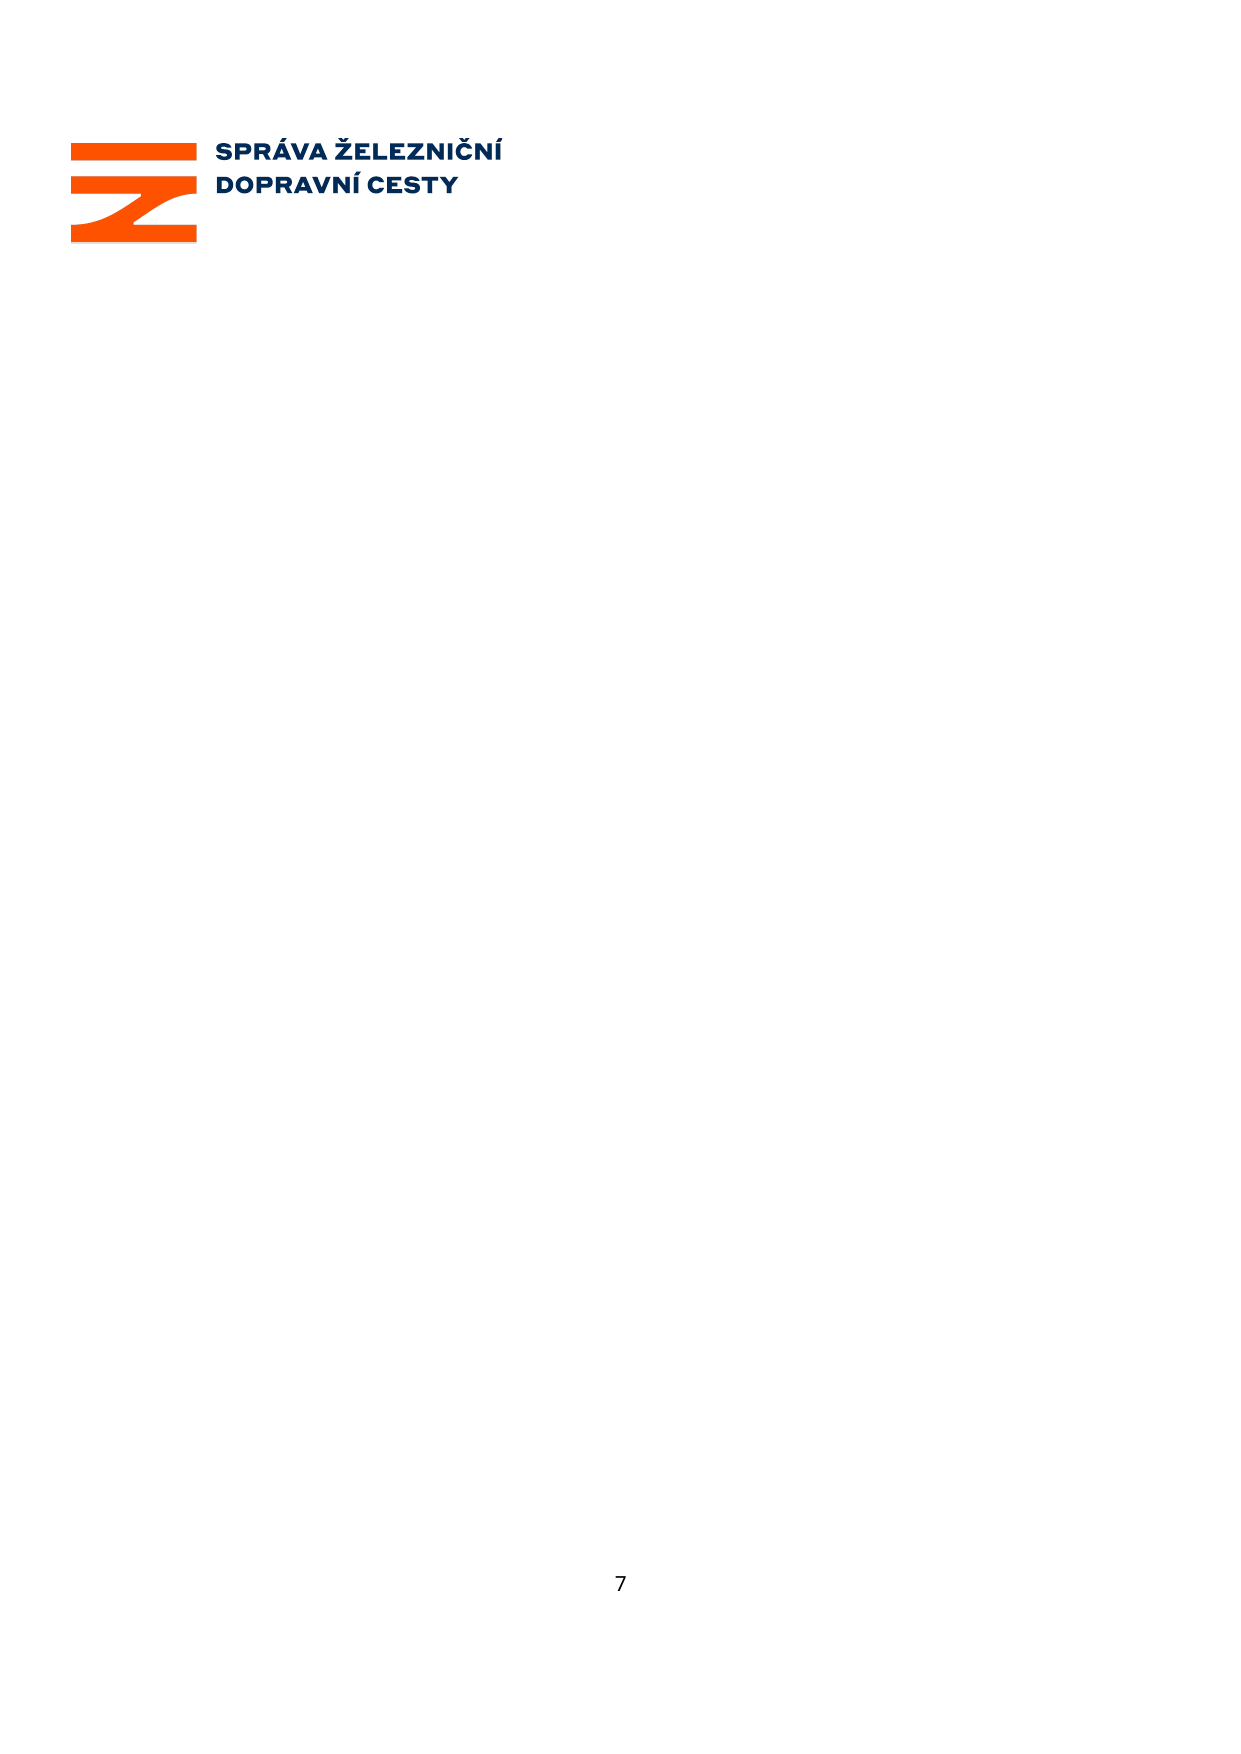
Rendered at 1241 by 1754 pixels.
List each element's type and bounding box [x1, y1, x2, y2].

picture [0, 73, 503, 244]
